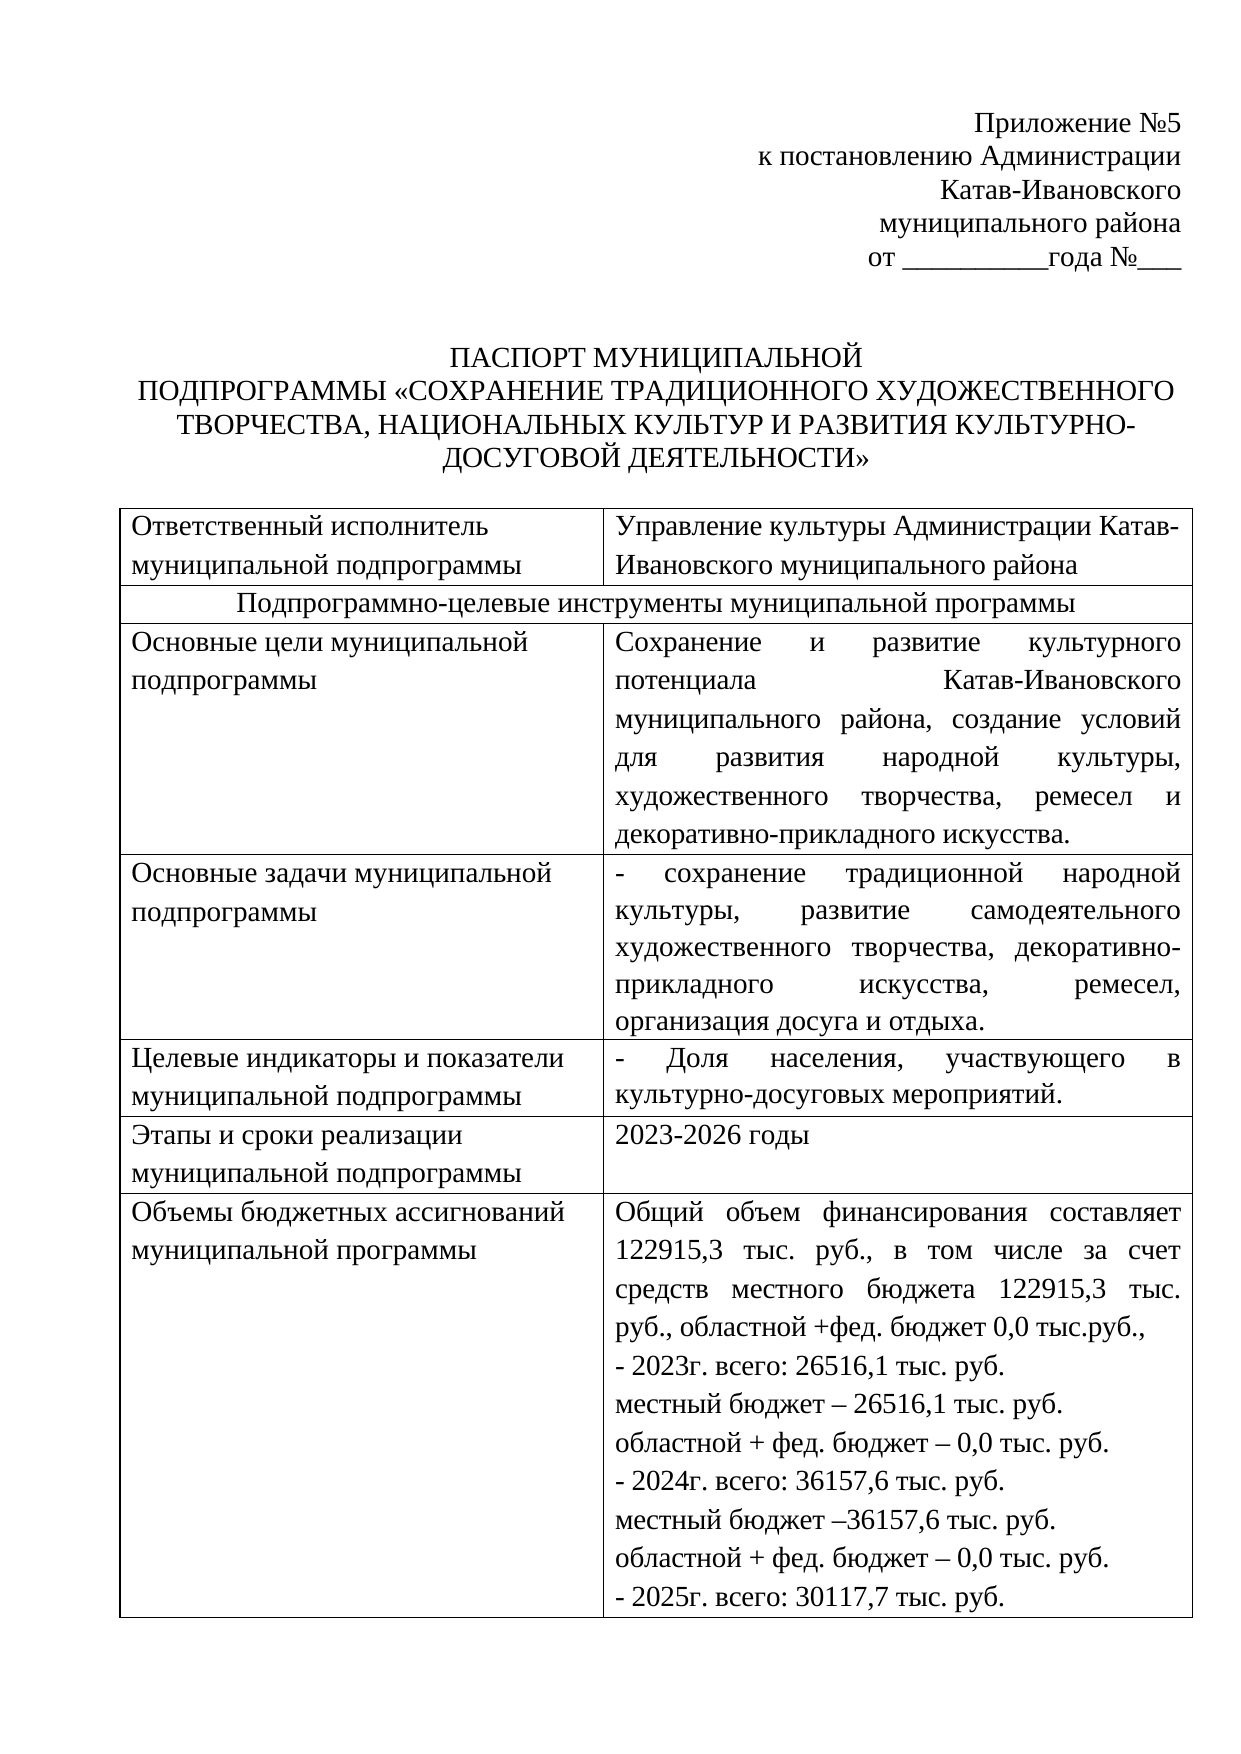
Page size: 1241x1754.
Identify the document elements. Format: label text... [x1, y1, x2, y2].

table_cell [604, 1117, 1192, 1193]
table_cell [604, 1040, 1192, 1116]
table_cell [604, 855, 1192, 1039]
text ПОДПРОГРАММЫ «СОХРАНЕНИЕ ТРАДИЦИОННОГО ХУДОЖЕСТВЕННОГО ТВОРЧЕСТВА, НАЦИОНАЛЬНЫХ КУЛЬТУР И РАЗВИТИЯ КУЛЬТУРНО-ДОСУГОВОЙ ДЕЯТЕЛЬНОСТИ» [131, 373, 1181, 474]
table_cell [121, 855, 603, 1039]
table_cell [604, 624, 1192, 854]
text муниципального района [131, 206, 1181, 239]
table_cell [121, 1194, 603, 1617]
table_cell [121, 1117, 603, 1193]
text Приложение №5 [131, 105, 1181, 138]
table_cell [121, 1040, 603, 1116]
text ПАСПОРТ МУНИЦИПАЛЬНОЙ [131, 340, 1181, 373]
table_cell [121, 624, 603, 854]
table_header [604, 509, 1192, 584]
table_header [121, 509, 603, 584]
text от __________года №___ [131, 239, 1181, 273]
text Катав-Ивановского [131, 172, 1181, 206]
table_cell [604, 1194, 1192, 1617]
text к постановлению Администрации [131, 138, 1181, 172]
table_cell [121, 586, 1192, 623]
